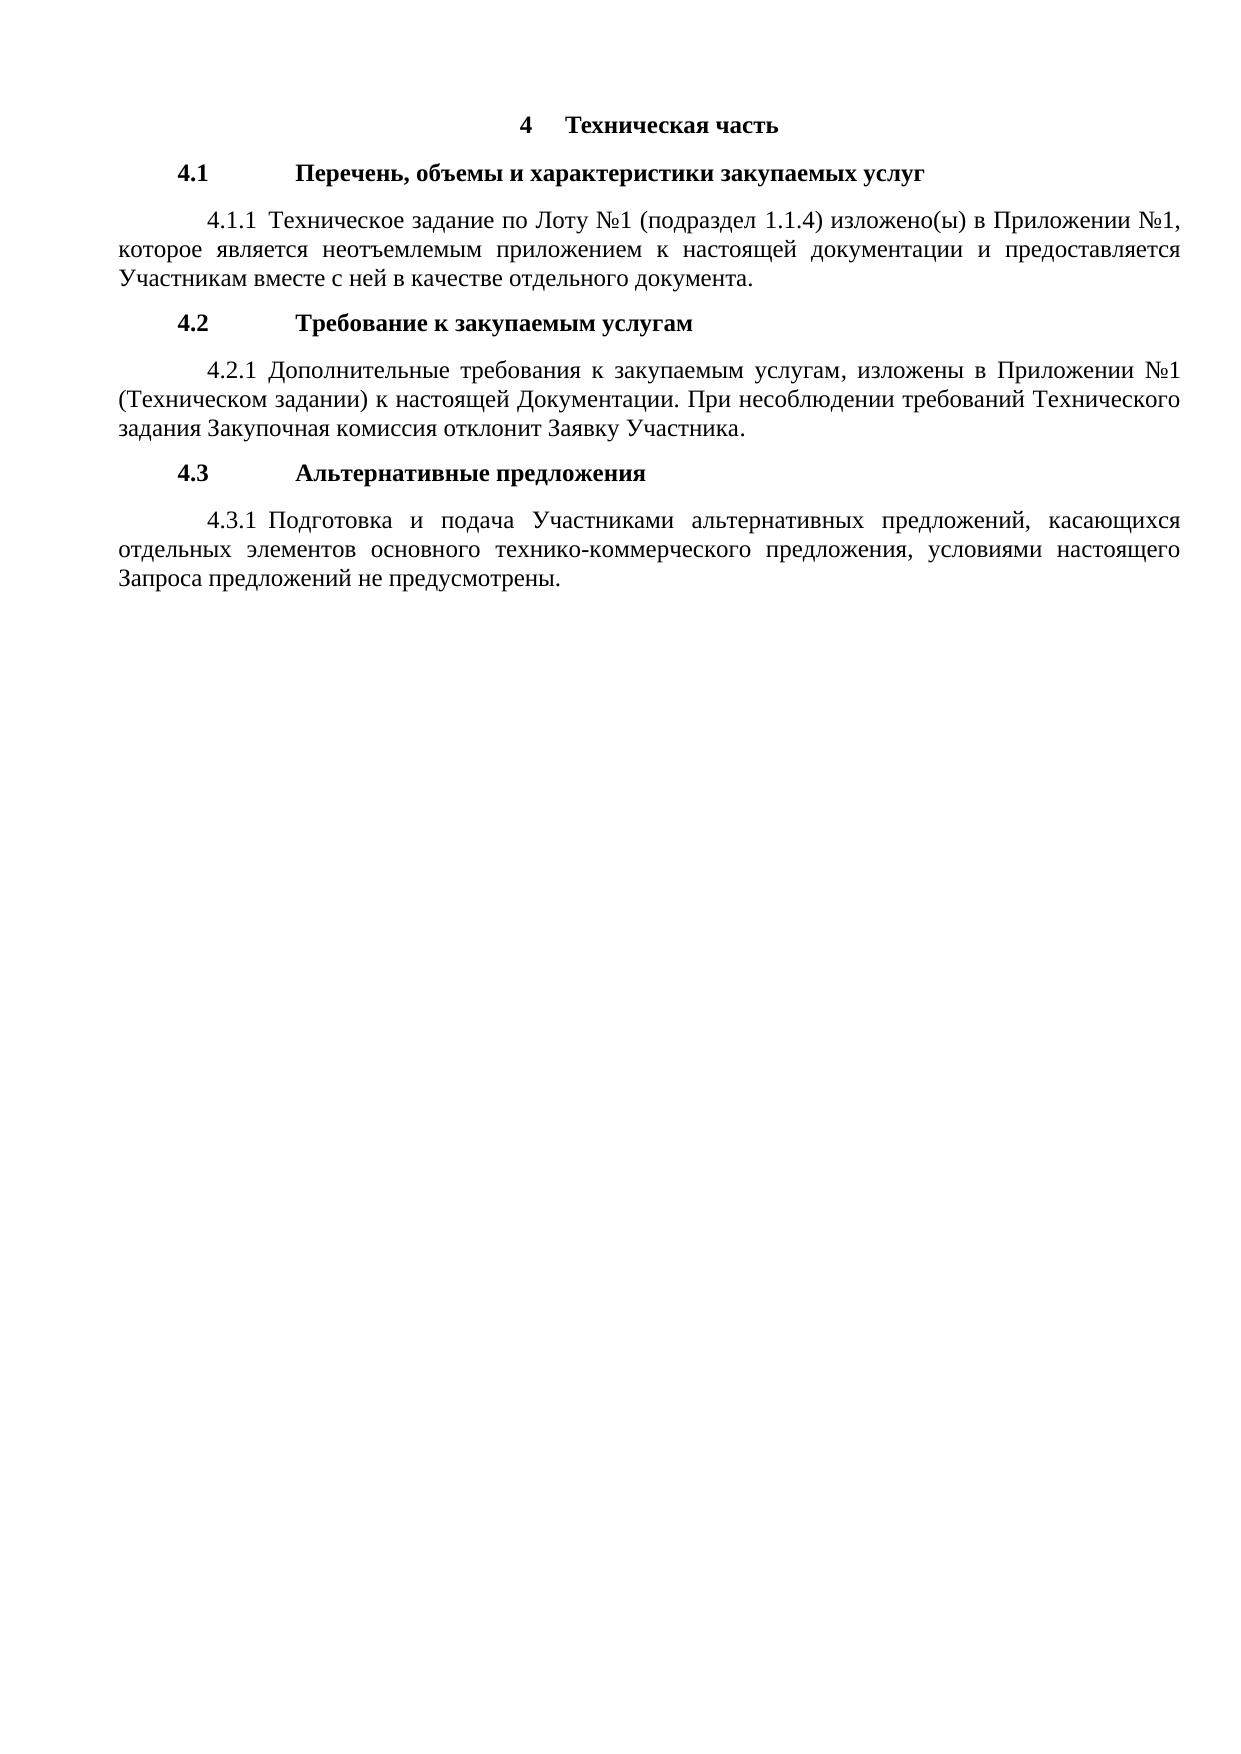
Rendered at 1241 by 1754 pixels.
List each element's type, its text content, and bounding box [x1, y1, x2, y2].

subtitle Альтернативные предложения [177, 458, 1181, 487]
subtitle Подготовка и подача Участниками альтернативных предложений, касающихся отдельных элементов основного технико-коммерческого предложения, условиями настоящего Запроса предложений не предусмотрены. [118, 505, 1181, 592]
subtitle Техническая часть [117, 110, 1181, 139]
subtitle Дополнительные требования к закупаемым услугам, изложены в Приложении №1 (Техническом задании) к настоящей Документации. При несоблюдении требований Технического задания Закупочная комиссия отклонит Заявку Участника. [118, 355, 1181, 442]
subtitle Требование к закупаемым услугам [177, 308, 1181, 337]
subtitle Перечень, объемы и характеристики закупаемых услуг [177, 158, 1181, 187]
subtitle Техническое задание по Лоту №1 (подраздел 1.1.4) изложено(ы) в Приложении №1, которое является неотъемлемым приложением к настоящей документации и предоставляется Участникам вместе с ней в качестве отдельного документа. [118, 206, 1181, 292]
